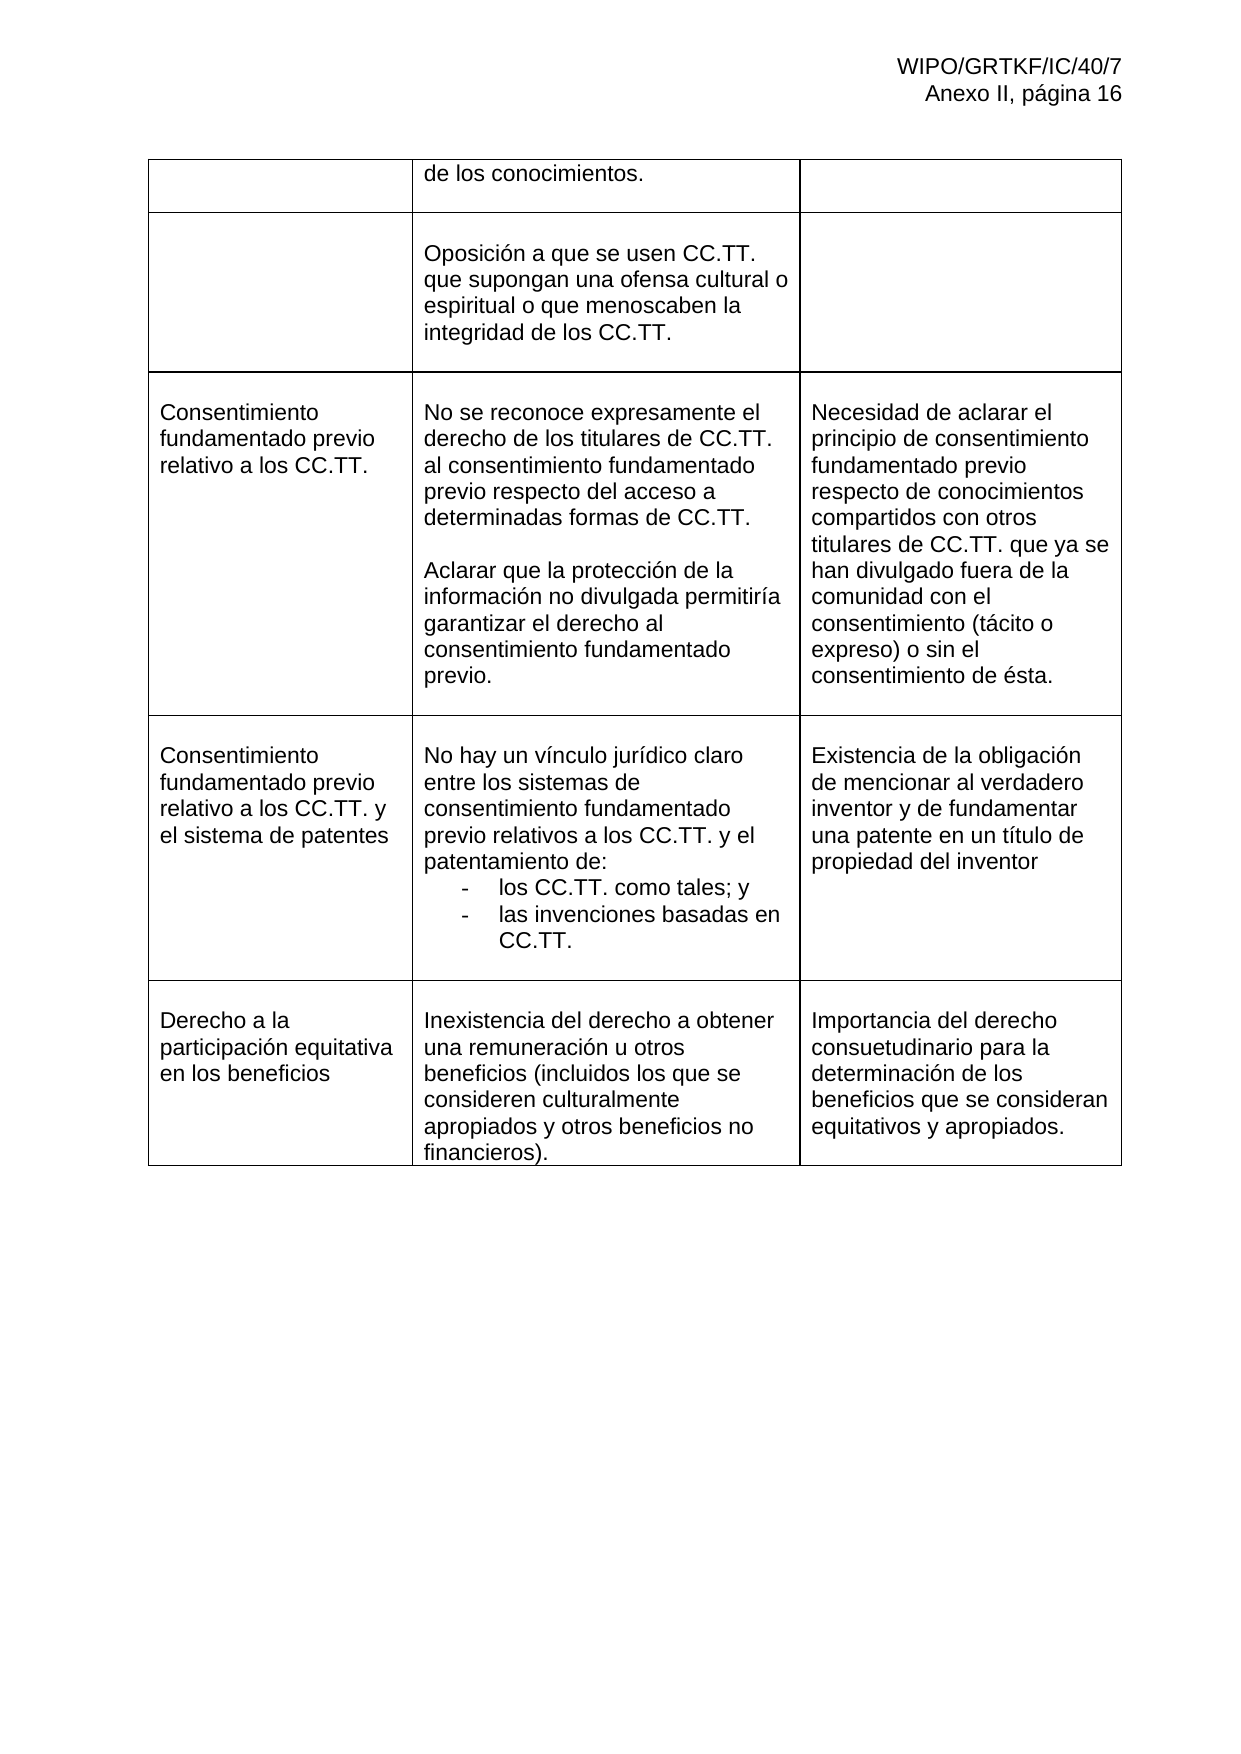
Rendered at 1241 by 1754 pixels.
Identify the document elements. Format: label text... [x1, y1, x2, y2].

table_cell [149, 213, 412, 371]
table_cell Importancia del derecho consuetudinario para la determinación de los beneficios que se consideran equitativos y apropiados. [801, 981, 1121, 1165]
table_cell [801, 160, 1121, 212]
table_cell No hay un vínculo jurídico claro entre los sistemas de consentimiento fundamentado previo relativos a los CC.TT. y el patentamiento de: los CC.TT. como tales; y las invenciones basadas en CC.TT. [413, 716, 799, 980]
table_cell [801, 213, 1121, 371]
table_cell Consentimiento fundamentado previo relativo a los CC.TT. [149, 373, 412, 715]
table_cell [149, 160, 412, 212]
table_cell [413, 160, 799, 212]
table_cell Consentimiento fundamentado previo relativo a los CC.TT. y el sistema de patentes [149, 716, 412, 980]
table_cell No se reconoce expresamente el derecho de los titulares de CC.TT. al consentimiento fundamentado previo respecto del acceso a determinadas formas de CC.TT. Aclarar que la protección de la información no divulgada permitiría garantizar el derecho al consentimiento fundamentado previo. [413, 373, 799, 715]
table_cell Existencia de la obligación de mencionar al verdadero inventor y de fundamentar una patente en un título de propiedad del inventor [801, 716, 1121, 980]
table_cell Necesidad de aclarar el principio de consentimiento fundamentado previo respecto de conocimientos compartidos con otros titulares de CC.TT. que ya se han divulgado fuera de la comunidad con el consentimiento (tácito o expreso) o sin el consentimiento de ésta. [801, 373, 1121, 715]
table_cell Derecho a la participación equitativa en los beneficios [149, 981, 412, 1165]
table_cell Oposición a que se usen CC.TT. que supongan una ofensa cultural o espiritual o que menoscaben la integridad de los CC.TT. [413, 213, 799, 371]
table_cell Inexistencia del derecho a obtener una remuneración u otros beneficios (incluidos los que se consideren culturalmente apropiados y otros beneficios no financieros). [413, 981, 799, 1165]
